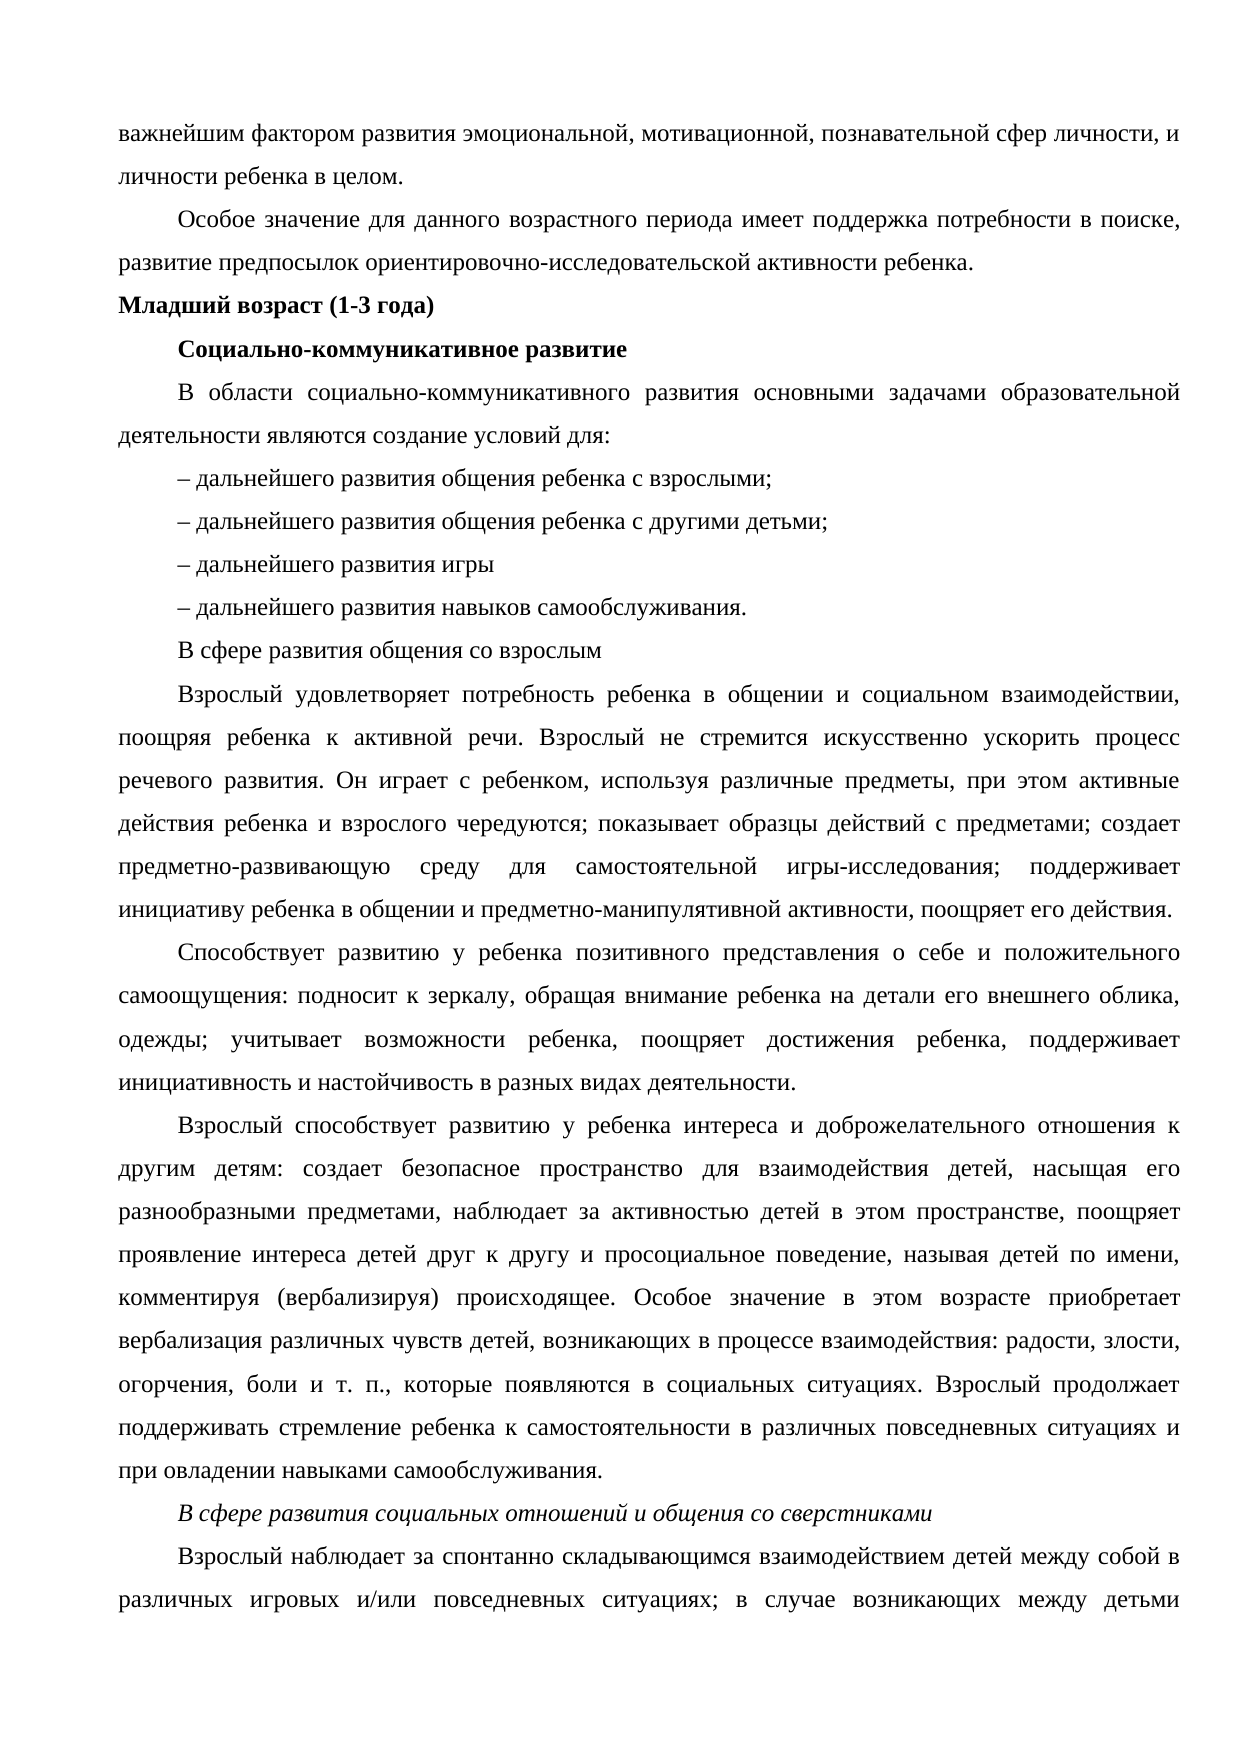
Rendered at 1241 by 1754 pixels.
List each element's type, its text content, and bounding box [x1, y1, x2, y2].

text В сфере развития общения со взрослым [118, 636, 1181, 664]
text – дальнейшего развития общения ребенка с взрослыми; [118, 463, 1181, 492]
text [118, 1541, 1181, 1613]
text – дальнейшего развития игры [118, 549, 1181, 578]
text Младший возраст (1-3 года) [118, 291, 1181, 319]
text Социально-коммуникативное развитие [118, 334, 1181, 362]
text Взрослый удовлетворяет потребность ребенка в общении и социальном взаимодействии, поощряя ребенка к активной речи. Взрослый не стремится искусственно ускорить процесс речевого развития. Он играет с ребенком, используя различные предметы, при этом активные действия ребенка и взрослого чередуются; показывает образцы действий с предметами; создает предметно-развивающую среду для самостоятельной игры-исследования; поддерживает инициативу ребенка в общении и предметно-манипулятивной активности, поощряет его действия. [118, 679, 1181, 923]
text Способствует развитию у ребенка позитивного представления о себе и положительного самоощущения: подносит к зеркалу, обращая внимание ребенка на детали его внешнего облика, одежды; учитывает возможности ребенка, поощряет достижения ребенка, поддерживает инициативность и настойчивость в разных видах деятельности. [118, 937, 1181, 1096]
text – дальнейшего развития общения ребенка с другими детьми; [118, 506, 1181, 535]
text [118, 118, 1181, 190]
text – дальнейшего развития навыков самообслуживания. [118, 592, 1181, 621]
text Особое значение для данного возрастного периода имеет поддержка потребности в поиске, развитие предпосылок ориентировочно-исследовательской активности ребенка. [118, 204, 1181, 276]
text Взрослый способствует развитию у ребенка интереса и доброжелательного отношения к другим детям: создает безопасное пространство для взаимодействия детей, насыщая его разнообразными предметами, наблюдает за активностью детей в этом пространстве, поощряет проявление интереса детей друг к другу и просоциальное поведение, называя детей по имени, комментируя (вербализируя) происходящее. Особое значение в этом возрасте приобретает вербализация различных чувств детей, возникающих в процессе взаимодействия: радости, злости, огорчения, боли и т. п., которые появляются в социальных ситуациях. Взрослый продолжает поддерживать стремление ребенка к самостоятельности в различных повседневных ситуациях и при овладении навыками самообслуживания. [118, 1110, 1181, 1484]
text В области социально-коммуникативного развития основными задачами образовательной деятельности являются создание условий для: [118, 377, 1181, 449]
text В сфере развития социальных отношений и общения со сверстниками [118, 1498, 1181, 1527]
